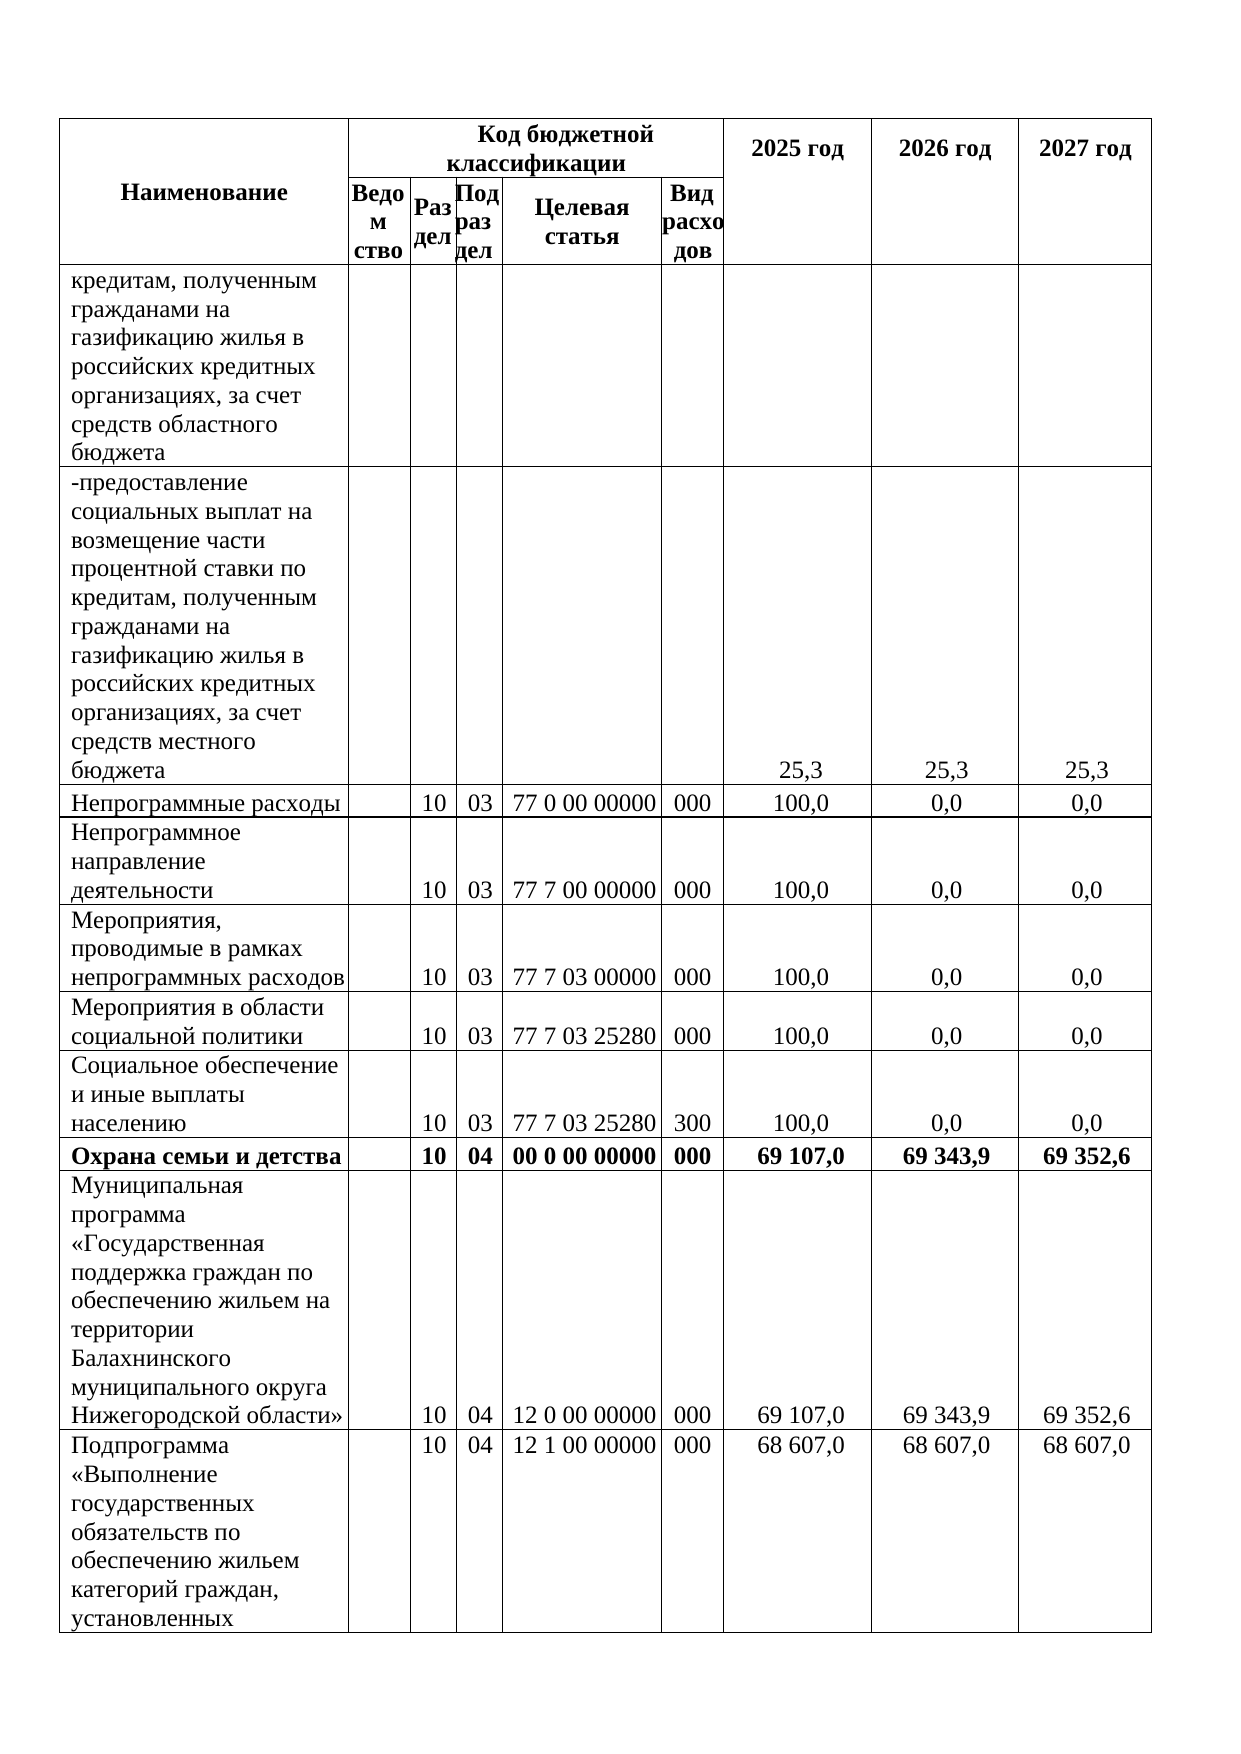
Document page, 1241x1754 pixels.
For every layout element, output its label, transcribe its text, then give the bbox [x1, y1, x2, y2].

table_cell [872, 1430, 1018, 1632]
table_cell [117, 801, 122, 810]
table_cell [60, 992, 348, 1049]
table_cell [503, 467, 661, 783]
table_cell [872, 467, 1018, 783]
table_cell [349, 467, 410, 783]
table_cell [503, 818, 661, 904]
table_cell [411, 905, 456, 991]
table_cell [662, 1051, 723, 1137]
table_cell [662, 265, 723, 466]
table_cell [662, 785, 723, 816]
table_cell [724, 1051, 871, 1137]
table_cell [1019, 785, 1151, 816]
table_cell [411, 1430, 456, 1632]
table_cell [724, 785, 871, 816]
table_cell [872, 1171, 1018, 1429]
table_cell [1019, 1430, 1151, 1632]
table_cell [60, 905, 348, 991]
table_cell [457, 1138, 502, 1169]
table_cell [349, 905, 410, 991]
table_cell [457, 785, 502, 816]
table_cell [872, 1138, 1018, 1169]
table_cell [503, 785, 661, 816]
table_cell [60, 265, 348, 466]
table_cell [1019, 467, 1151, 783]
table_header 2027 год [1019, 119, 1151, 177]
table_cell Целевая статья [503, 178, 661, 264]
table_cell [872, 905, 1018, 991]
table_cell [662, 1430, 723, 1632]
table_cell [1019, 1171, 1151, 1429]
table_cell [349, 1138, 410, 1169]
table_cell Ведом ство [349, 178, 410, 264]
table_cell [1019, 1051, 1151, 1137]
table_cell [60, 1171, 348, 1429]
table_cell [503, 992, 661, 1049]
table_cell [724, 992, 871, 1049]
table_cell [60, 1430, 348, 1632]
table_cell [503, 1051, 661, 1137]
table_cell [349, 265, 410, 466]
table_cell Под раз дел [457, 178, 502, 264]
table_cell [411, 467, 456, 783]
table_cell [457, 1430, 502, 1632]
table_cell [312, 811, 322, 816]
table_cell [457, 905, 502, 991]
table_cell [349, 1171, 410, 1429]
table_cell [872, 177, 1018, 264]
table_cell Вид расходов [662, 178, 723, 264]
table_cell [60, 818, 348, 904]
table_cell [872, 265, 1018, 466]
table_cell Раз дел [411, 178, 456, 264]
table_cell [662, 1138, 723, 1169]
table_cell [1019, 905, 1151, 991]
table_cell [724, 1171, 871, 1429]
table_cell [724, 177, 871, 264]
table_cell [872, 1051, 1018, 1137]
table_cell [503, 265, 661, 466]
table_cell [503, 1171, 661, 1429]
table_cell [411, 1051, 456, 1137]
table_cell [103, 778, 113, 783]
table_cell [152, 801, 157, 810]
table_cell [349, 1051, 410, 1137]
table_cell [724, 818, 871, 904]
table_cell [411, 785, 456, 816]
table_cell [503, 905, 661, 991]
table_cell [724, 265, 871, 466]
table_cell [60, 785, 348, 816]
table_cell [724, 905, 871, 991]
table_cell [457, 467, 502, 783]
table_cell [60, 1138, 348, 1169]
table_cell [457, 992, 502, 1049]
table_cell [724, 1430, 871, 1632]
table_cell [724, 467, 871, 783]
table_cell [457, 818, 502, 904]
table_cell [1019, 177, 1151, 264]
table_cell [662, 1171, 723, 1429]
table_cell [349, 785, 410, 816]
table_header Код бюджетной классификации [349, 119, 723, 177]
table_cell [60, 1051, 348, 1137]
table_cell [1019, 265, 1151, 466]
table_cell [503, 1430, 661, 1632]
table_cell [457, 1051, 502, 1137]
table_header 2025 год [724, 119, 871, 177]
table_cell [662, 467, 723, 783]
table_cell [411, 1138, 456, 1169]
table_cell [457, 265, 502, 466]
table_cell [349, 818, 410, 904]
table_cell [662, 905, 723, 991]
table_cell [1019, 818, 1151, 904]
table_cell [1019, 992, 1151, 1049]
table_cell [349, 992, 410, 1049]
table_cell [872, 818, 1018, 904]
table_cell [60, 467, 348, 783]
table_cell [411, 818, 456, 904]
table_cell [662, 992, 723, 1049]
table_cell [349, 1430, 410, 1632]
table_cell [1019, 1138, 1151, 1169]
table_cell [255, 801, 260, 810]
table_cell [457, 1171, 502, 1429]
table_header 2026 год [872, 119, 1018, 177]
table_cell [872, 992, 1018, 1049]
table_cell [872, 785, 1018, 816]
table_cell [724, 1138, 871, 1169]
table_header Наименование [60, 119, 348, 264]
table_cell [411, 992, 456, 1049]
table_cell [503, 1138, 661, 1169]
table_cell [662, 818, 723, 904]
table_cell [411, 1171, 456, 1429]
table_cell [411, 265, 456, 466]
